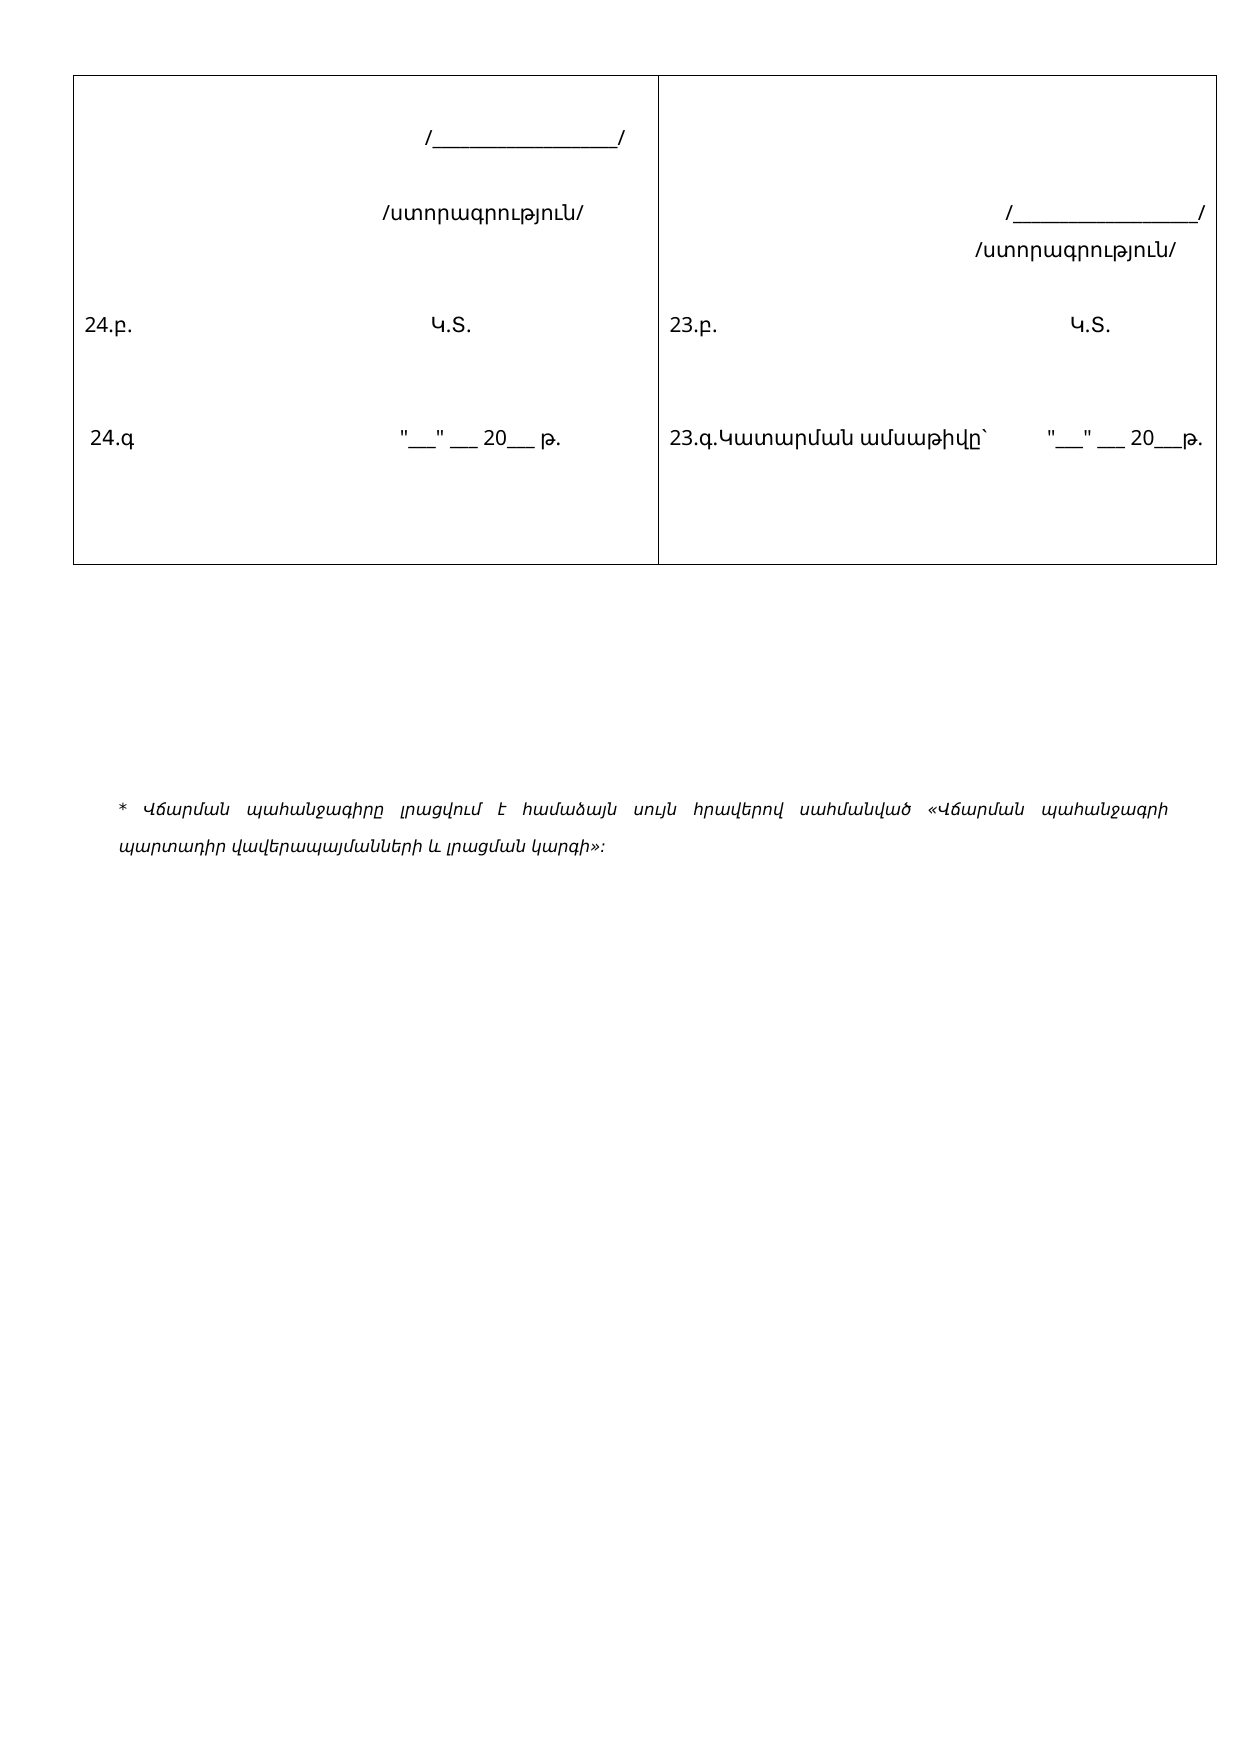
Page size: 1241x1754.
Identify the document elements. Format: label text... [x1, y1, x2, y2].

table_cell 24.բ. Կ.Տ. 24.գ "___" ___ 20___ թ. [74, 301, 658, 563]
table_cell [659, 76, 1216, 301]
text * Վճարման պահանջագիրը լրացվում է համաձայն սույն հրավերով սահմանված «Վճարման պահանջագրի պարտադիր վավերապայմանների և լրացման կարգի»: [118, 781, 1171, 856]
table_cell 23.բ. Կ.Տ. 23.գ.Կատարման ամսաթիվը` "___" ___ 20___թ. [659, 301, 1216, 563]
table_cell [74, 76, 658, 301]
